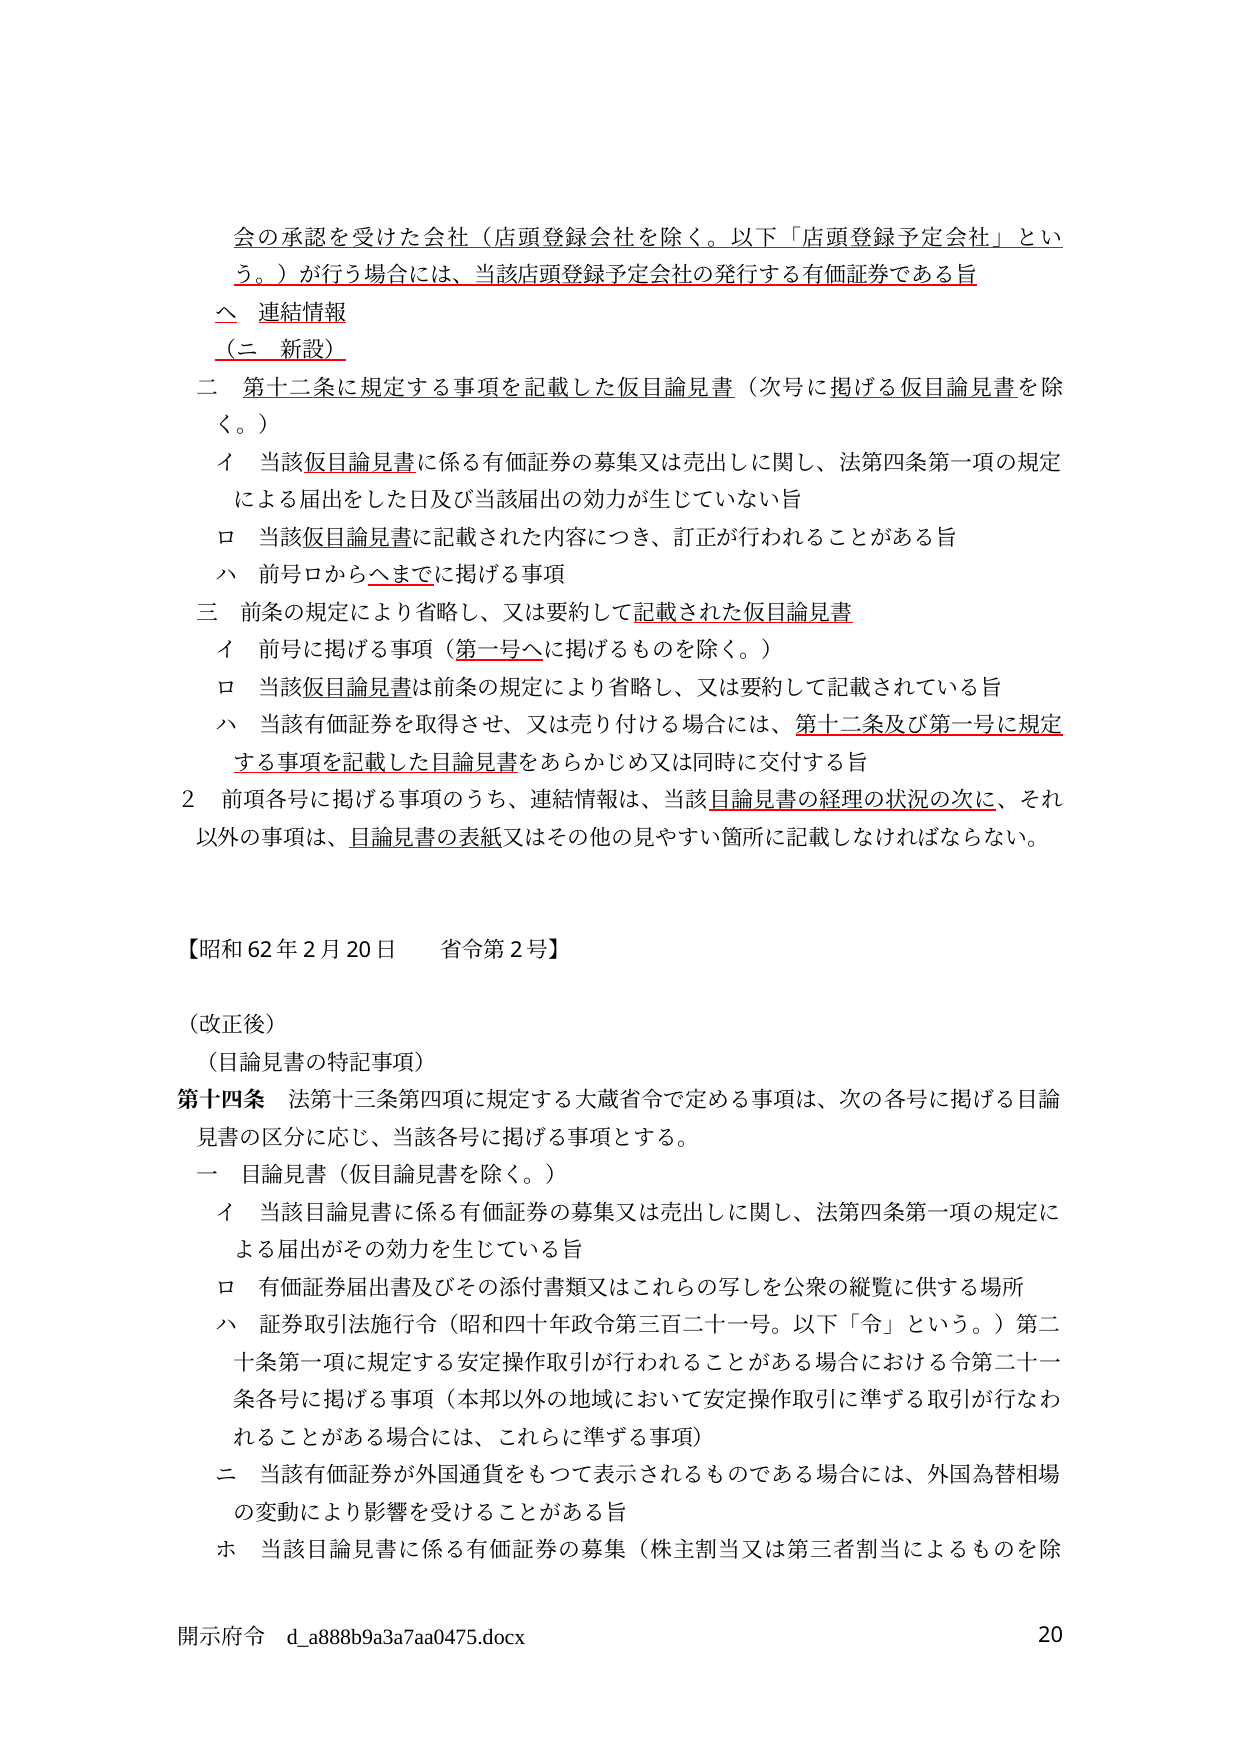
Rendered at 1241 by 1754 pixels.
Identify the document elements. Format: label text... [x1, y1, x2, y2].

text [215, 217, 1063, 292]
text イ 当該目論見書に係る有価証券の募集又は売出しに関し、法第四条第一項の規定による届出がその効力を生じている旨 [215, 1192, 1063, 1267]
text ハ 証券取引法施行令（昭和四十年政令第三百二十一号。以下「令」という。）第二十条第一項に規定する安定操作取引が行われることがある場合における令第二十一条各号に掲げる事項（本邦以外の地域において安定操作取引に準ずる取引が行なわれることがある場合には、これらに準ずる事項） [215, 1304, 1063, 1454]
text ハ 前号ロからヘまでに掲げる事項 [215, 554, 1063, 592]
text 第十四条 法第十三条第四項に規定する大蔵省令で定める事項は、次の各号に掲げる目論見書の区分に応じ、当該各号に掲げる事項とする。 [177, 1079, 1063, 1154]
text （ニ 新設） [214, 329, 1063, 367]
text （目論見書の特記事項） [196, 1042, 1063, 1079]
text 二 第十二条に規定する事項を記載した仮目論見書（次号に掲げる仮目論見書を除く。） [196, 367, 1063, 442]
text ハ 当該有価証券を取得させ、又は売り付ける場合には、第十二条及び第一号に規定する事項を記載した目論見書をあらかじめ又は同時に交付する旨 [215, 704, 1063, 779]
text 【昭和62年2月20日 省令第2号】 [177, 929, 1063, 967]
text イ 前号に掲げる事項（第一号ヘに掲げるものを除く。） [215, 629, 1063, 667]
text ロ 当該仮目論見書に記載された内容につき、訂正が行われることがある旨 [215, 517, 1063, 554]
text 一 目論見書（仮目論見書を除く。） [196, 1154, 1063, 1192]
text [215, 1529, 1063, 1567]
text ヘ 連結情報 [215, 292, 1063, 329]
text ロ 当該仮目論見書は前条の規定により省略し、又は要約して記載されている旨 [215, 667, 1063, 704]
text ロ 有価証券届出書及びその添付書類又はこれらの写しを公衆の縦覧に供する場所 [215, 1267, 1063, 1304]
text ２ 前項各号に掲げる事項のうち、連結情報は、当該目論見書の経理の状況の次に、それ以外の事項は、目論見書の表紙又はその他の見やすい箇所に記載しなければならない。 [177, 779, 1063, 854]
text イ 当該仮目論見書に係る有価証券の募集又は売出しに関し、法第四条第一項の規定による届出をした日及び当該届出の効力が生じていない旨 [215, 442, 1063, 517]
text ニ 当該有価証券が外国通貨をもつて表示されるものである場合には、外国為替相場の変動により影響を受けることがある旨 [215, 1454, 1063, 1529]
text 三 前条の規定により省略し、又は要約して記載された仮目論見書 [196, 592, 1063, 629]
text （改正後） [177, 1004, 1063, 1042]
